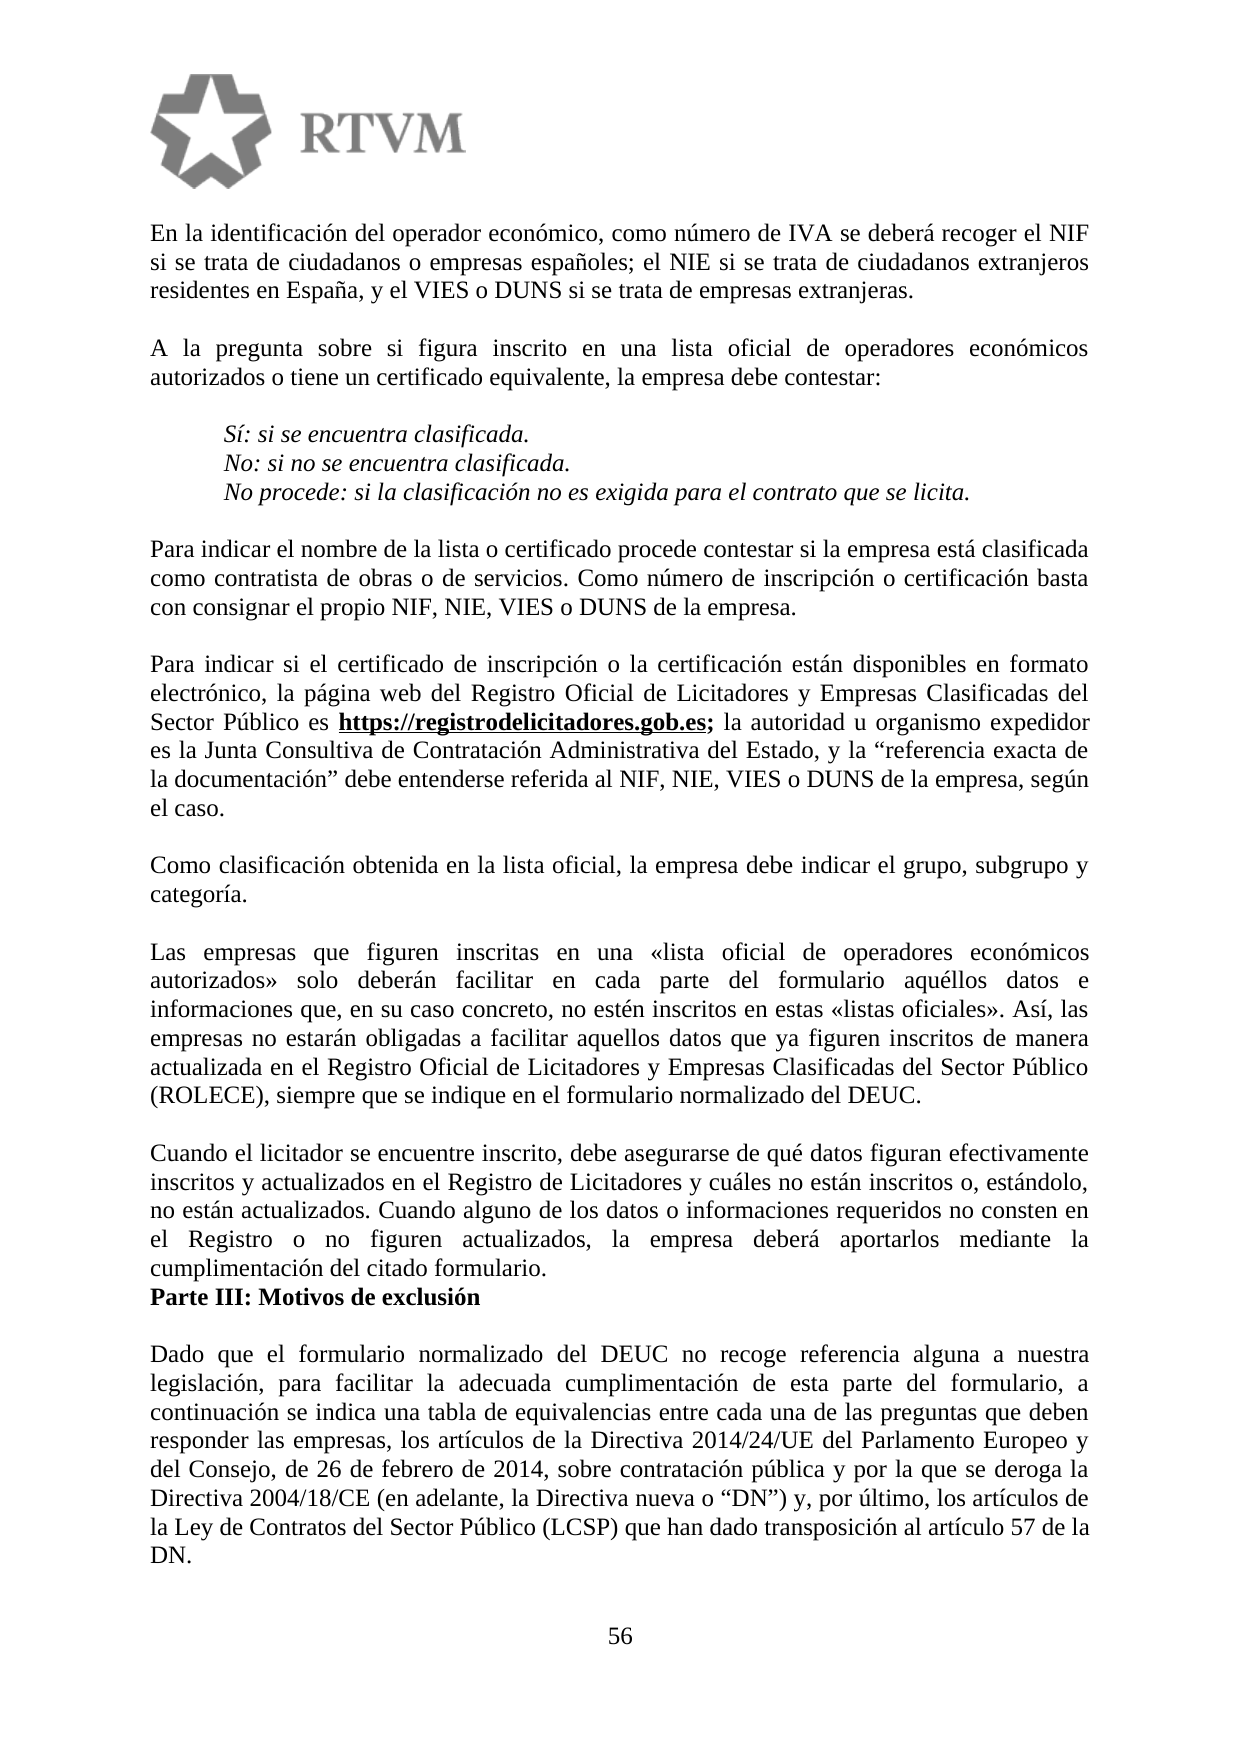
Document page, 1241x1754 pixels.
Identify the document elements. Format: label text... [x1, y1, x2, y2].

text A la pregunta sobre si figura inscrito en una lista oficial de operadores económicos autorizados o tiene un certificado equivalente, la empresa debe contestar: [150, 333, 1090, 390]
picture [150, 74, 466, 189]
text Cuando el licitador se encuentre inscrito, debe asegurarse de qué datos figuran efectivamente inscritos y actualizados en el Registro de Licitadores y cuáles no están inscritos o, estándolo, no están actualizados. Cuando alguno de los datos o informaciones requeridos no consten en el Registro o no figuren actualizados, la empresa deberá aportarlos mediante la cumplimentación del citado formulario. [150, 1138, 1090, 1282]
text Para indicar si el certificado de inscripción o la certificación están disponibles en formato electrónico, la página web del Registro Oficial de Licitadores y Empresas Clasificadas del Sector Público es https://registrodelicitadores.gob.es; la autoridad u organismo expedidor es la Junta Consultiva de Contratación Administrativa del Estado, y la “referencia exacta de la documentación” debe entenderse referida al NIF, NIE, VIES o DUNS de la empresa, según el caso. [150, 649, 1090, 822]
text Para indicar el nombre de la lista o certificado procede contestar si la empresa está clasificada como contratista de obras o de servicios. Como número de inscripción o certificación basta con consignar el propio NIF, NIE, VIES o DUNS de la empresa. [150, 534, 1090, 620]
text Sí: si se encuentra clasificada. [150, 419, 1090, 448]
text Dado que el formulario normalizado del DEUC no recoge referencia alguna a nuestra legislación, para facilitar la adecuada cumplimentación de esta parte del formulario, a continuación se indica una tabla de equivalencias entre cada una de las preguntas que deben responder las empresas, los artículos de la Directiva 2014/24/UE del Parlamento Europeo y del Consejo, de 26 de febrero de 2014, sobre contratación pública y por la que se deroga la Directiva 2004/18/CE (en adelante, la Directiva nueva o “DN”) y, por último, los artículos de la Ley de Contratos del Sector Público (LCSP) que han dado transposición al artículo 57 de la DN. [150, 1339, 1090, 1569]
text Como clasificación obtenida en la lista oficial, la empresa debe indicar el grupo, subgrupo y categoría. [150, 850, 1090, 908]
text Parte III: Motivos de exclusión [150, 1282, 1090, 1310]
text No procede: si la clasificación no es exigida para el contrato que se licita. [150, 477, 1090, 505]
text Las empresas que figuren inscritas en una «lista oficial de operadores económicos autorizados» solo deberán facilitar en cada parte del formulario aquéllos datos e informaciones que, en su caso concreto, no estén inscritos en estas «listas oficiales». Así, las empresas no estarán obligadas a facilitar aquellos datos que ya figuren inscritos de manera actualizada en el Registro Oficial de Licitadores y Empresas Clasificadas del Sector Público (ROLECE), siempre que se indique en el formulario normalizado del DEUC. [150, 937, 1090, 1109]
text No: si no se encuentra clasificada. [150, 448, 1090, 477]
text En la identificación del operador económico, como número de IVA se deberá recoger el NIF si se trata de ciudadanos o empresas españoles; el NIE si se trata de ciudadanos extranjeros residentes en España, y el VIES o DUNS si se trata de empresas extranjeras. [150, 218, 1090, 304]
